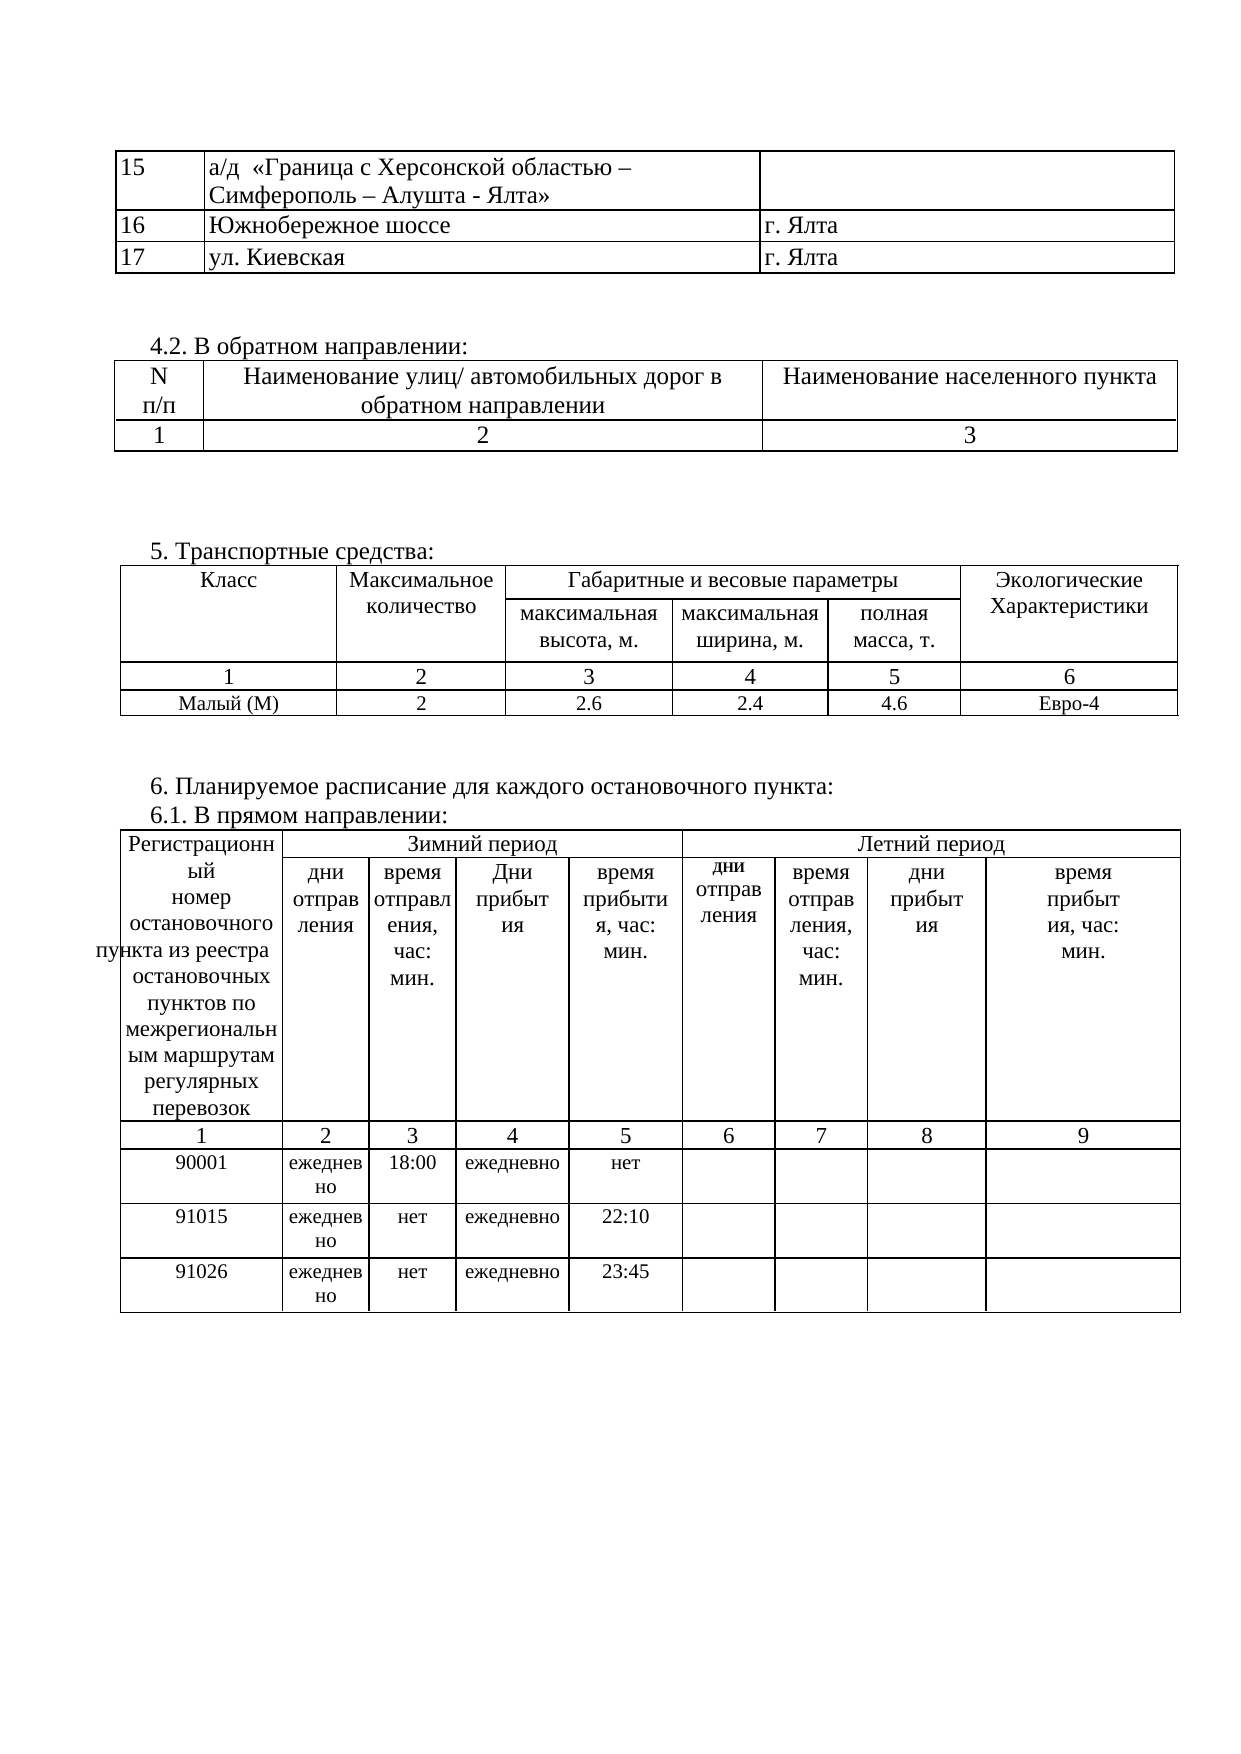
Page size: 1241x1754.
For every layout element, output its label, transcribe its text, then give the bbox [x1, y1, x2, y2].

table_header N п/п [115, 361, 203, 419]
table_cell 4 [673, 663, 827, 689]
table_cell 18:00 [370, 1150, 455, 1203]
table_header Летний период [683, 831, 1180, 857]
table_cell время прибыти я, час: мин. [570, 858, 682, 1120]
table_cell 1 [121, 1122, 282, 1148]
table_header Наименование населенного пункта [763, 361, 1177, 419]
table_cell [868, 1204, 985, 1257]
table_cell 5 [829, 663, 960, 689]
table_header Экологические Характеристики [961, 566, 1177, 661]
table_cell ежедневно [283, 1259, 368, 1311]
table_cell г. Ялта [761, 242, 1174, 272]
table_cell а/д «Граница с Херсонской областью – Симферополь – Алушта - Ялта» [205, 152, 759, 209]
table_cell 17 [117, 242, 204, 272]
table_cell [761, 152, 1174, 209]
table_cell 16 [117, 211, 204, 241]
table_cell нет [370, 1204, 455, 1257]
table_cell максимальная высота, м. [506, 600, 672, 661]
table_cell [987, 1259, 1180, 1311]
table_cell Южнобережное шоссе [205, 211, 759, 241]
table_header Класс [121, 566, 336, 661]
table_cell 15 [117, 152, 204, 209]
table_cell Евро-4 [961, 691, 1177, 715]
table_header Регистрационный номер остановочного пункта из реестра остановочных пунктов по межрегиональным маршрутам регулярных перевозок [121, 831, 282, 1120]
table_cell время прибыт ия, час: мин. [987, 858, 1180, 1120]
table_cell 22:10 [570, 1204, 682, 1257]
table_cell 2 [204, 421, 762, 450]
table_cell нет [570, 1150, 682, 1203]
table_header Зимний период [283, 831, 682, 857]
table_cell 2 [283, 1122, 368, 1148]
table_cell [776, 1204, 867, 1257]
table_cell дни отправ ления [283, 858, 368, 1120]
table_cell 3 [506, 663, 672, 689]
table_cell Дни прибыт ия [457, 858, 568, 1120]
table_cell 23:45 [570, 1259, 682, 1311]
table_cell 2.6 [506, 691, 672, 715]
table_cell 7 [776, 1122, 867, 1148]
table_cell [683, 1150, 774, 1203]
table_cell время отправ ления, час: мин. [776, 858, 867, 1120]
table_cell Малый (М) [121, 691, 336, 715]
text 6.1. В прямом направлении: [150, 800, 1090, 829]
table_cell дни прибыт ия [868, 858, 985, 1120]
table_cell 4 [457, 1122, 568, 1148]
table_header Максимальное количество [337, 566, 505, 661]
table_cell ежедневно [283, 1150, 368, 1203]
table_header Наименование улиц/ автомобильных дорог в обратном направлении [204, 361, 762, 419]
table_cell максимальная ширина, м. [673, 600, 827, 661]
table_cell 8 [868, 1122, 985, 1148]
table_cell [987, 1204, 1180, 1257]
table_cell полная масса, т. [829, 600, 960, 661]
table_cell ежедневно [457, 1150, 568, 1203]
table_cell 91026 [121, 1259, 282, 1311]
table_cell [987, 1150, 1180, 1203]
table_cell 1 [121, 663, 336, 689]
table_cell [868, 1150, 985, 1203]
table_cell 5 [570, 1122, 682, 1148]
table_cell ежедневно [457, 1259, 568, 1311]
table_cell ДНИ отправ ления [683, 858, 774, 1120]
table_cell 6 [961, 663, 1177, 689]
table_cell время отправл ения, час: мин. [370, 858, 455, 1120]
text 4.2. В обратном направлении: [150, 331, 1090, 360]
table_cell 3 [370, 1122, 455, 1148]
table_cell нет [370, 1259, 455, 1311]
table_cell [868, 1259, 985, 1311]
table_cell [683, 1204, 774, 1257]
table_cell 6 [683, 1122, 774, 1148]
table_cell ежедневно [457, 1204, 568, 1257]
table_cell [776, 1150, 867, 1203]
table_cell 4.6 [829, 691, 960, 715]
table_cell 3 [763, 419, 1177, 450]
table_cell 2 [337, 663, 505, 689]
table_cell ул. Киевская [205, 242, 759, 272]
table_cell 90001 [121, 1150, 282, 1203]
text 6. Планируемое расписание для каждого остановочного пункта: [150, 771, 1090, 800]
table_cell [683, 1259, 774, 1311]
table_header Габаритные и весовые параметры [506, 566, 960, 598]
table_cell ежедневно [283, 1204, 368, 1257]
table_cell [776, 1259, 867, 1311]
table_cell г. Ялта [761, 211, 1174, 241]
table_cell 1 [115, 420, 203, 450]
table_cell 2 [337, 691, 505, 715]
table_cell 9 [987, 1122, 1180, 1148]
table_cell 2.4 [673, 691, 827, 715]
table_cell 91015 [121, 1204, 282, 1257]
text 5. Транспортные средства: [150, 536, 1090, 564]
